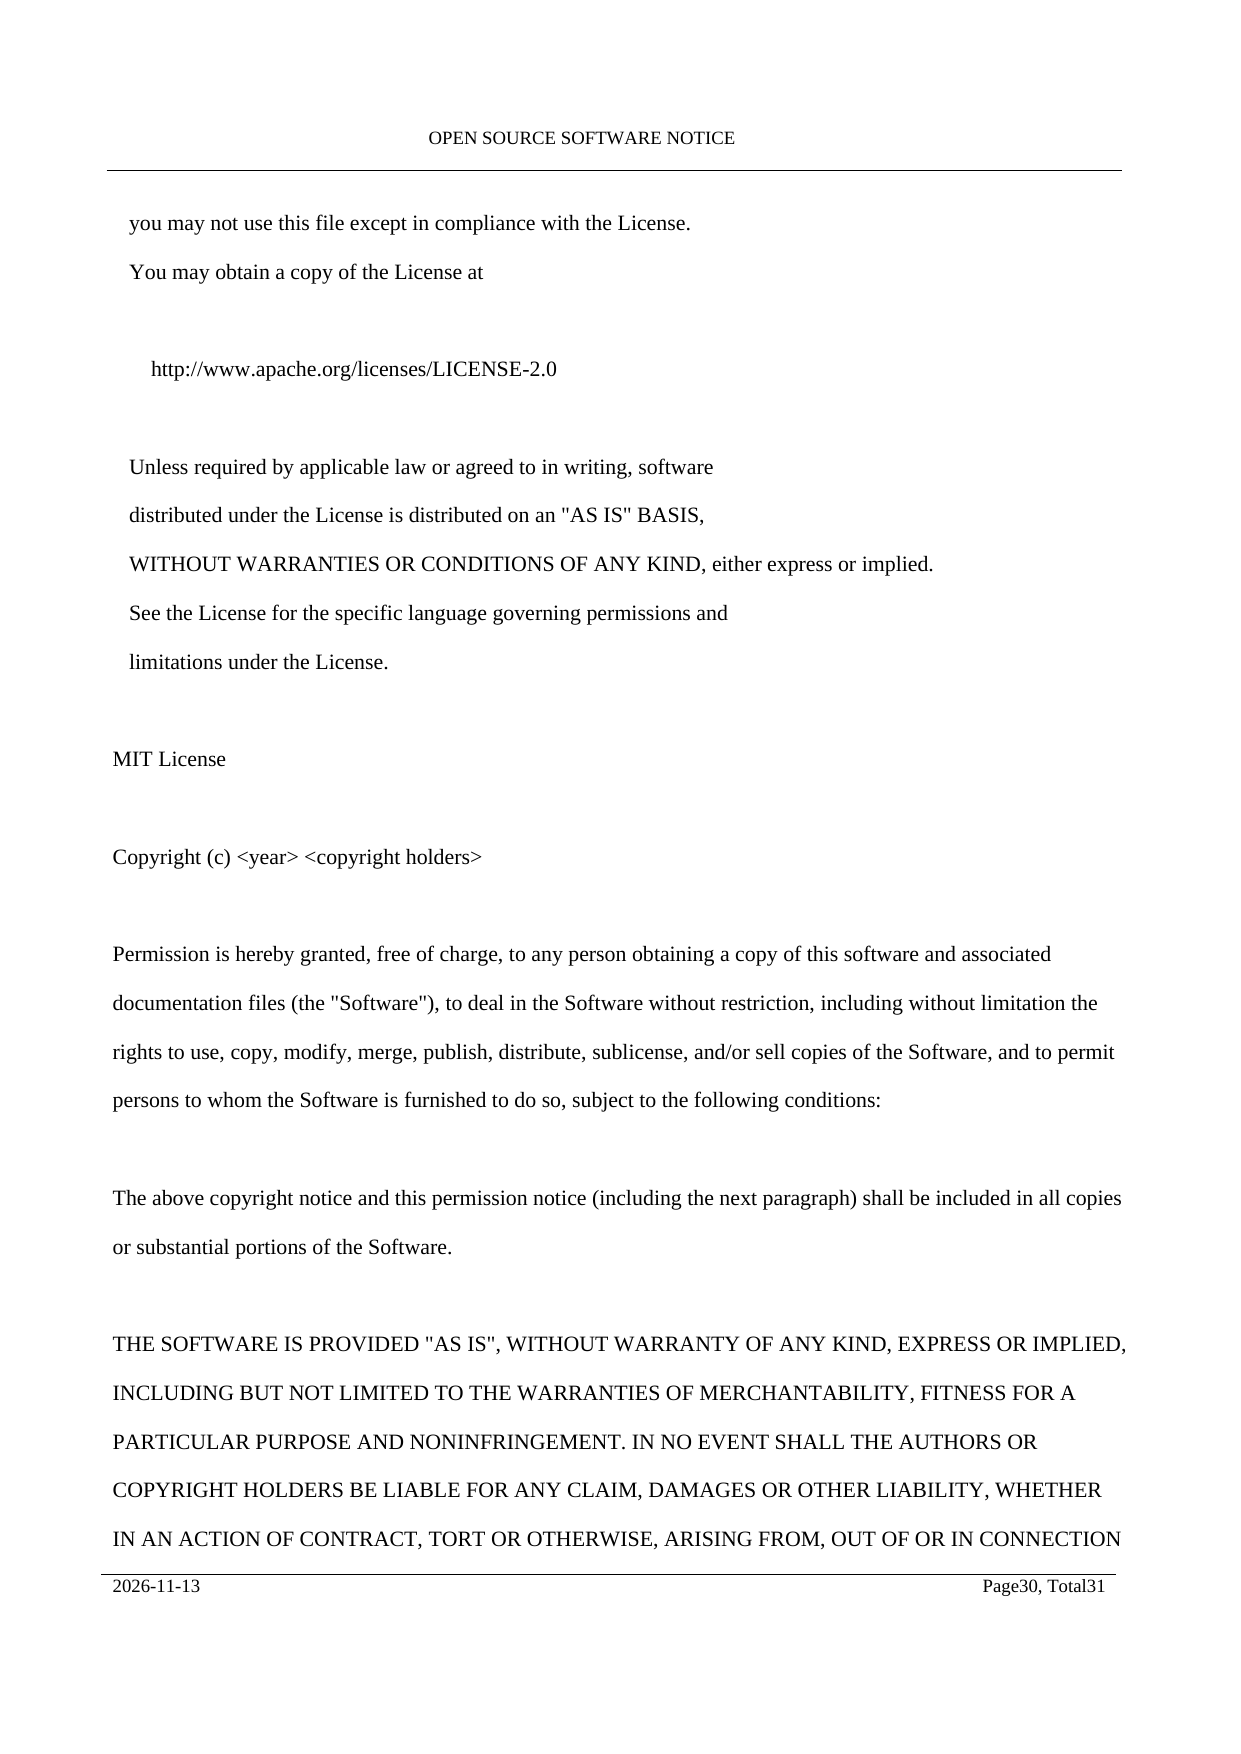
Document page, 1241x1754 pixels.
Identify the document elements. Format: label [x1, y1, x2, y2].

text [112, 206, 1128, 1555]
